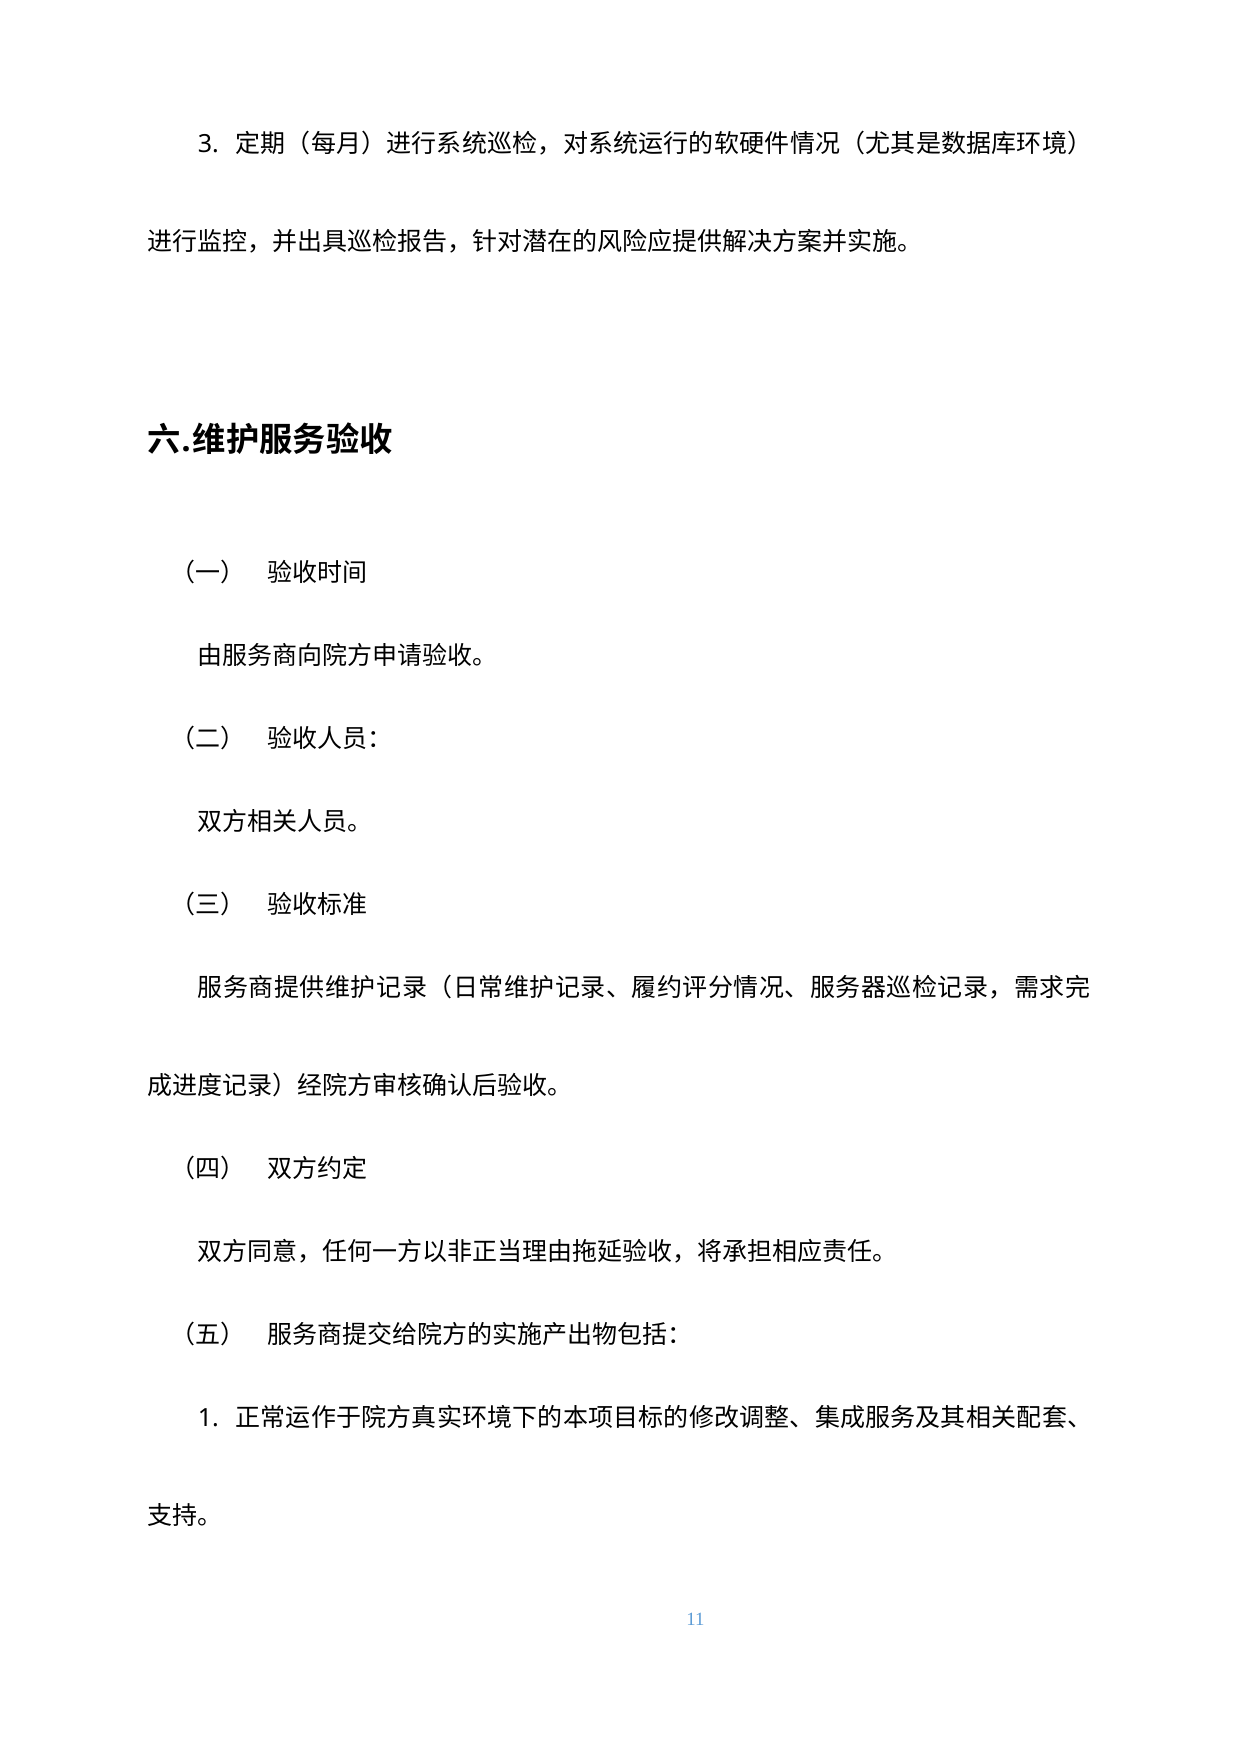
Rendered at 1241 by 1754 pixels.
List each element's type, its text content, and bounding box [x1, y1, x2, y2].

subtitle 维护服务验收 [148, 404, 1092, 469]
list 正常运作于院方真实环境下的本项目标的修改调整、集成服务及其相关配套、支持。 [148, 1383, 1092, 1546]
text 双方同意，任何一方以非正当理由拖延验收，将承担相应责任。 [148, 1217, 1092, 1282]
text 双方相关人员。 [148, 787, 1092, 852]
text 由服务商向院方申请验收。 [148, 621, 1092, 686]
list 验收时间 [149, 538, 1092, 603]
list 验收标准 [149, 870, 1092, 935]
list 服务商提交给院方的实施产出物包括： [149, 1300, 1092, 1365]
list 验收人员： [149, 704, 1092, 769]
list 定期（每月）进行系统巡检，对系统运行的软硬件情况（尤其是数据库环境）进行监控，并出具巡检报告，针对潜在的风险应提供解决方案并实施。 [148, 109, 1092, 272]
text 服务商提供维护记录（日常维护记录、履约评分情况、服务器巡检记录，需求完成进度记录）经院方审核确认后验收。 [148, 953, 1092, 1116]
list 双方约定 [149, 1134, 1092, 1199]
